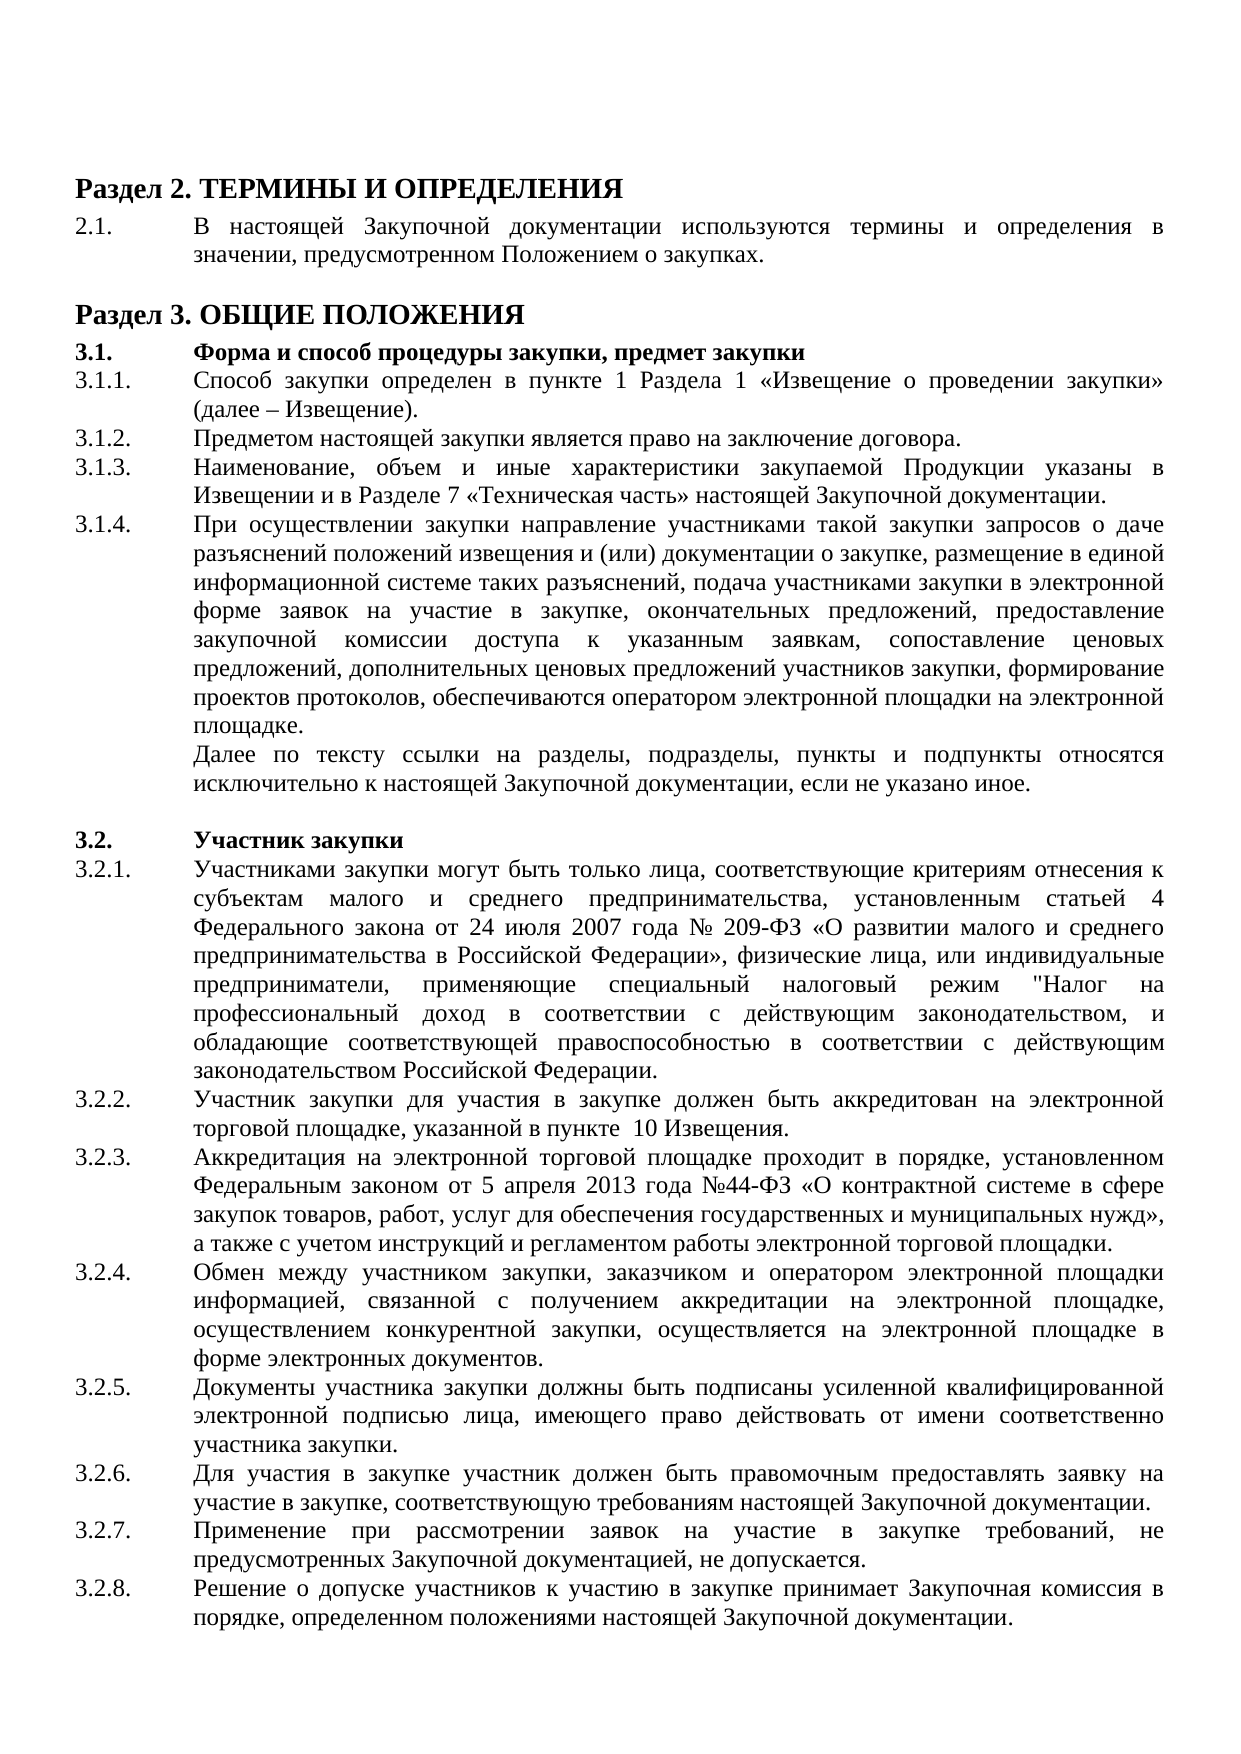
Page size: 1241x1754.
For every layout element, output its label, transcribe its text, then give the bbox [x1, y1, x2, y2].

list Обмен между участником закупки, заказчиком и оператором электронной площадки информацией, связанной с получением аккредитации на электронной площадке, осуществлением конкурентной закупки, осуществляется на электронной площадке в форме электронных документов. [75, 1257, 1165, 1372]
text 2.1. В настоящей Закупочной документации используются термины и определения в значении, предусмотренном Положением о закупках. [75, 211, 1165, 268]
list Форма и способ процедуры закупки, предмет закупки [75, 337, 1165, 366]
subtitle Раздел 3. ОБЩИЕ ПОЛОЖЕНИЯ [75, 297, 1165, 331]
list Участниками закупки могут быть только лица, соответствующие критериям отнесения к субъектам малого и среднего предпринимательства, установленным статьей 4 Федерального закона от 24 июля 2007 года № 209-ФЗ «О развитии малого и среднего предпринимательства в Российской Федерации», физические лица, или индивидуальные предприниматели, применяющие специальный налоговый режим "Налог на профессиональный доход в соответствии с действующим законодательством, и обладающие соответствующей правоспособностью в соответствии с действующим законодательством Российской Федерации. [75, 854, 1165, 1084]
list Наименование, объем и иные характеристики закупаемой Продукции указаны в Извещении и в Разделе 7 «Техническая часть» настоящей Закупочной документации. [75, 452, 1165, 509]
list При осуществлении закупки направление участниками такой закупки запросов о даче разъяснений положений извещения и (или) документации о закупке, размещение в единой информационной системе таких разъяснений, подача участниками закупки в электронной форме заявок на участие в закупке, окончательных предложений, предоставление закупочной комиссии доступа к указанным заявкам, сопоставление ценовых предложений, дополнительных ценовых предложений участников закупки, формирование проектов протоколов, обеспечиваются оператором электронной площадки на электронной площадке. [75, 509, 1165, 739]
list Документы участника закупки должны быть подписаны усиленной квалифицированной электронной подписью лица, имеющего право действовать от имени соответственно участника закупки. [75, 1372, 1165, 1458]
subtitle Раздел 2. ТЕРМИНЫ И ОПРЕДЕЛЕНИЯ [75, 171, 1165, 204]
list Аккредитация на электронной торговой площадке проходит в порядке, установленном Федеральным законом от 5 апреля 2013 года №44-ФЗ «О контрактной системе в сфере закупок товаров, работ, услуг для обеспечения государственных и муниципальных нужд», а также с учетом инструкций и регламентом работы электронной торговой площадки. [75, 1142, 1165, 1257]
list Способ закупки определен в пункте 1 Раздела 1 «Извещение о проведении закупки» (далее – Извещение). [75, 366, 1165, 423]
list Участник закупки для участия в закупке должен быть аккредитован на электронной торговой площадке, указанной в пункте 10 Извещения. [75, 1084, 1165, 1142]
list Участник закупки [75, 826, 1165, 854]
text Далее по тексту ссылки на разделы, подразделы, пункты и подпункты относятся исключительно к настоящей Закупочной документации, если не указано иное. [193, 739, 1165, 797]
list Решение о допуске участников к участию в закупке принимает Закупочная комиссия в порядке, определенном положениями настоящей Закупочной документации. [75, 1573, 1165, 1631]
list Применение при рассмотрении заявок на участие в закупке требований, не предусмотренных Закупочной документацией, не допускается. [75, 1516, 1165, 1573]
list Предметом настоящей закупки является право на заключение договора. [75, 423, 1165, 452]
list Для участия в закупке участник должен быть правомочным предоставлять заявку на участие в закупке, соответствующую требованиям настоящей Закупочной документации. [75, 1458, 1165, 1516]
